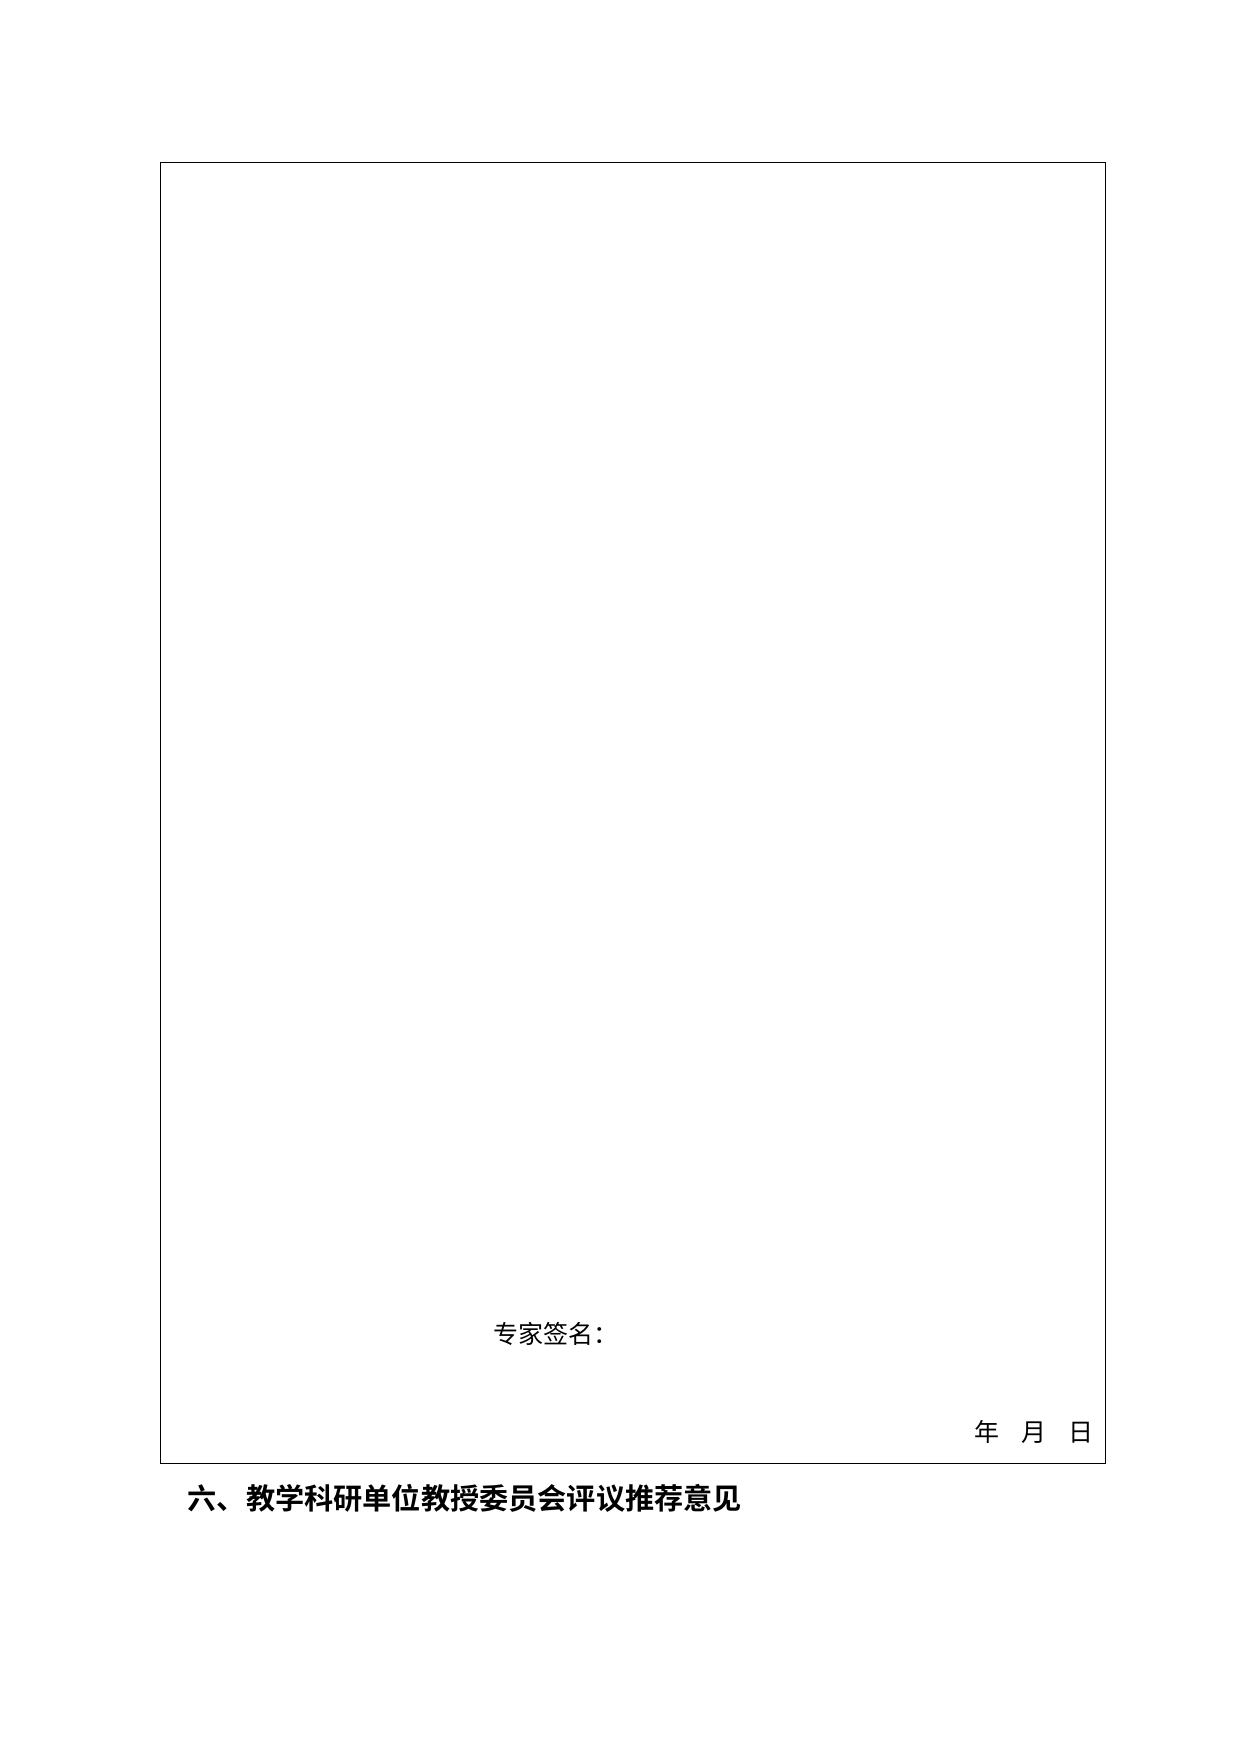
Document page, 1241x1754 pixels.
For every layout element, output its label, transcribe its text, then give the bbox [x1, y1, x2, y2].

text 六、教学科研单位教授委员会评议推荐意见 [187, 1464, 1078, 1529]
table_cell 专家签名： 年 月 日 [161, 163, 1105, 1463]
